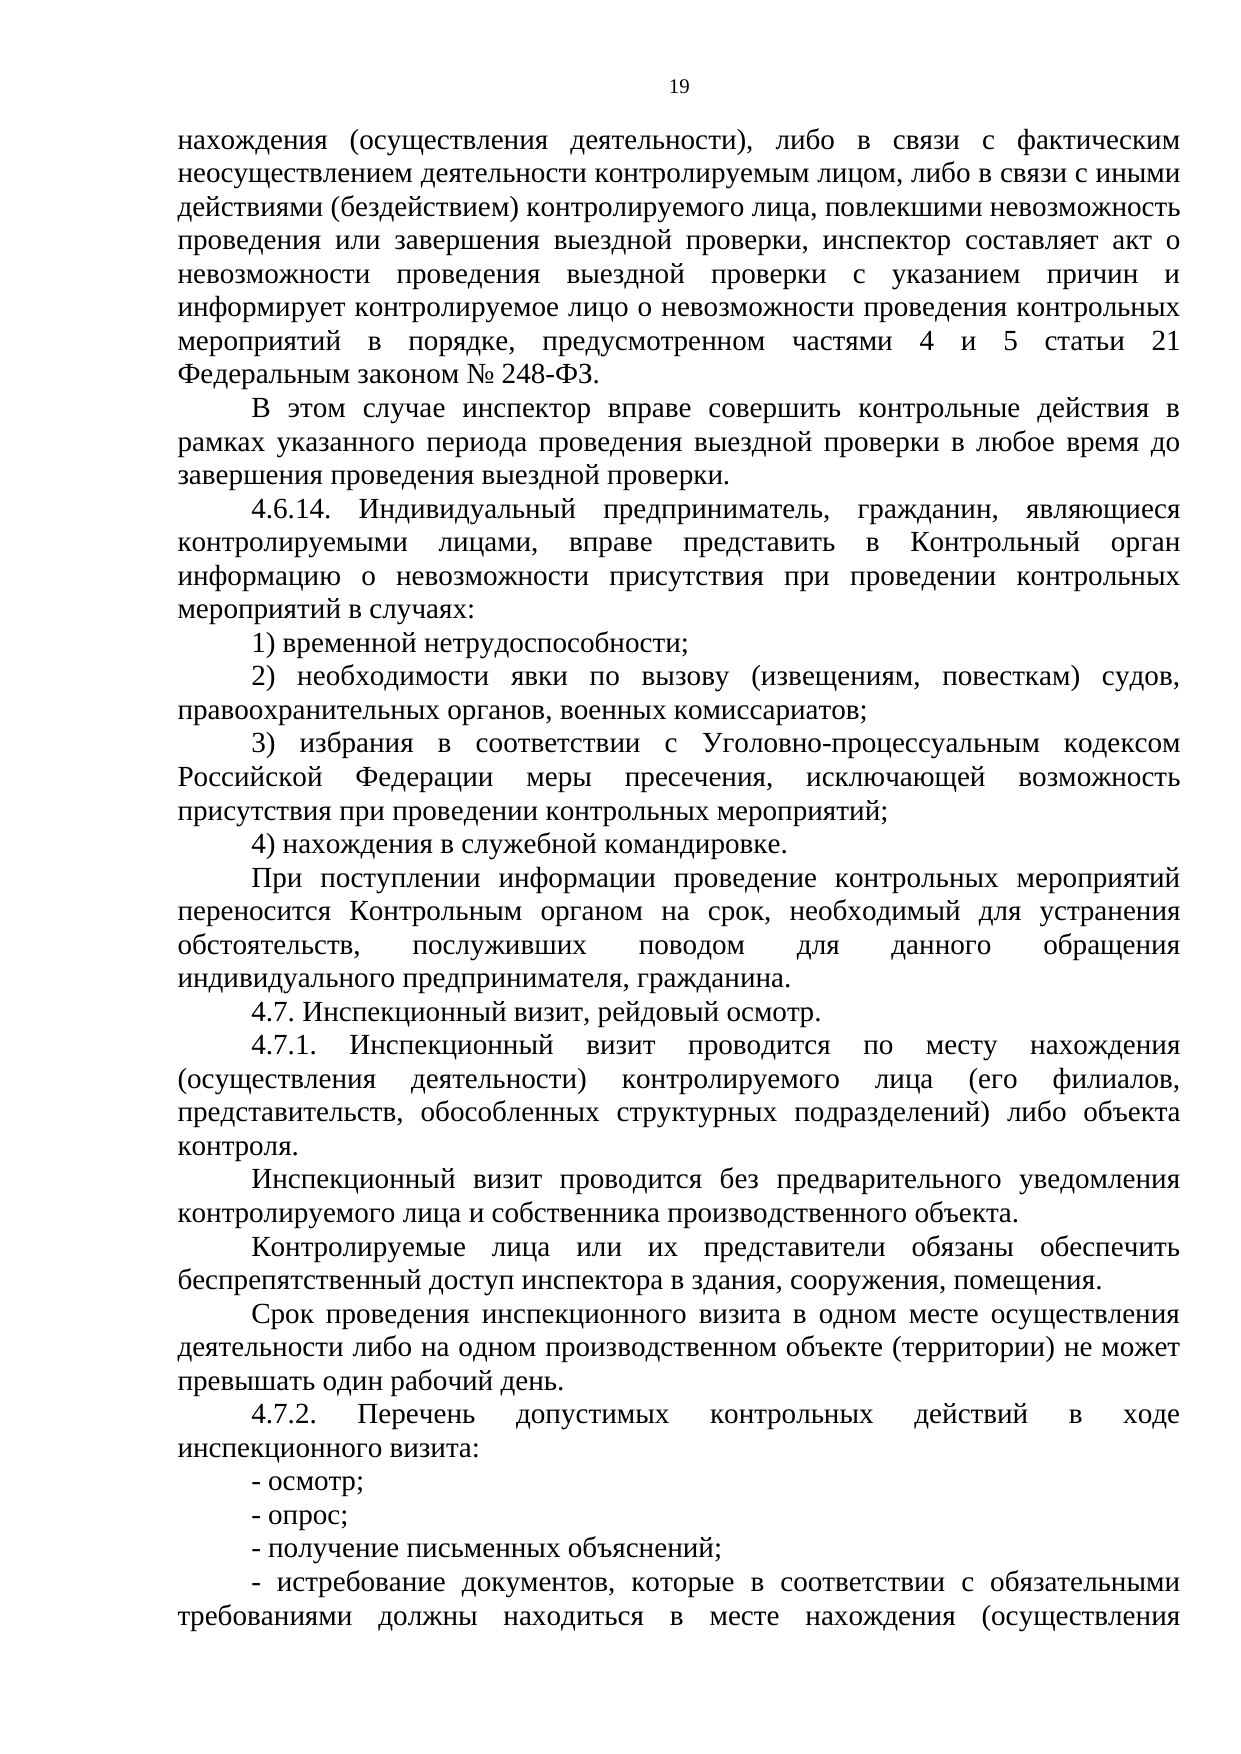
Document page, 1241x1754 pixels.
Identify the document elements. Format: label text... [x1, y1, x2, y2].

text Инспекционный визит проводится без предварительного уведомления контролируемого лица и собственника производственного объекта. [177, 1162, 1181, 1229]
text - опрос; [177, 1497, 1181, 1531]
text 2) необходимости явки по вызову (извещениям, повесткам) судов, правоохранительных органов, военных комиссариатов; [177, 658, 1181, 726]
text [177, 122, 1181, 390]
text 4.7.1. Инспекционный визит проводится по месту нахождения (осуществления деятельности) контролируемого лица (его филиалов, представительств, обособленных структурных подразделений) либо объекта контроля. [177, 1027, 1181, 1162]
text При поступлении информации проведение контрольных мероприятий переносится Контрольным органом на срок, необходимый для устранения обстоятельств, послуживших поводом для данного обращения индивидуального предпринимателя, гражданина. [177, 860, 1181, 994]
text 4.6.14. Индивидуальный предприниматель, гражданин, являющиеся контролируемыми лицами, вправе представить в Контрольный орган информацию о невозможности присутствия при проведении контрольных мероприятий в случаях: [177, 491, 1181, 625]
text 4.7.2. Перечень допустимых контрольных действий в ходе инспекционного визита: [177, 1396, 1181, 1463]
text - получение письменных объяснений; [177, 1531, 1181, 1564]
text 4) нахождения в служебной командировке. [177, 826, 1181, 860]
text В этом случае инспектор вправе совершить контрольные действия в рамках указанного периода проведения выездной проверки в любое время до завершения проведения выездной проверки. [177, 390, 1181, 491]
text Контролируемые лица или их представители обязаны обеспечить беспрепятственный доступ инспектора в здания, сооружения, помещения. [177, 1229, 1181, 1296]
text 4.7. Инспекционный визит, рейдовый осмотр. [177, 994, 1181, 1027]
text Срок проведения инспекционного визита в одном месте осуществления деятельности либо на одном производственном объекте (территории) не может превышать один рабочий день. [177, 1296, 1181, 1396]
text 1) временной нетрудоспособности; [177, 625, 1181, 658]
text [177, 1564, 1181, 1631]
text - осмотр; [177, 1463, 1181, 1497]
text 3) избрания в соответствии с Уголовно-процессуальным кодексом Российской Федерации меры пресечения, исключающей возможность присутствия при проведении контрольных мероприятий; [177, 726, 1181, 826]
